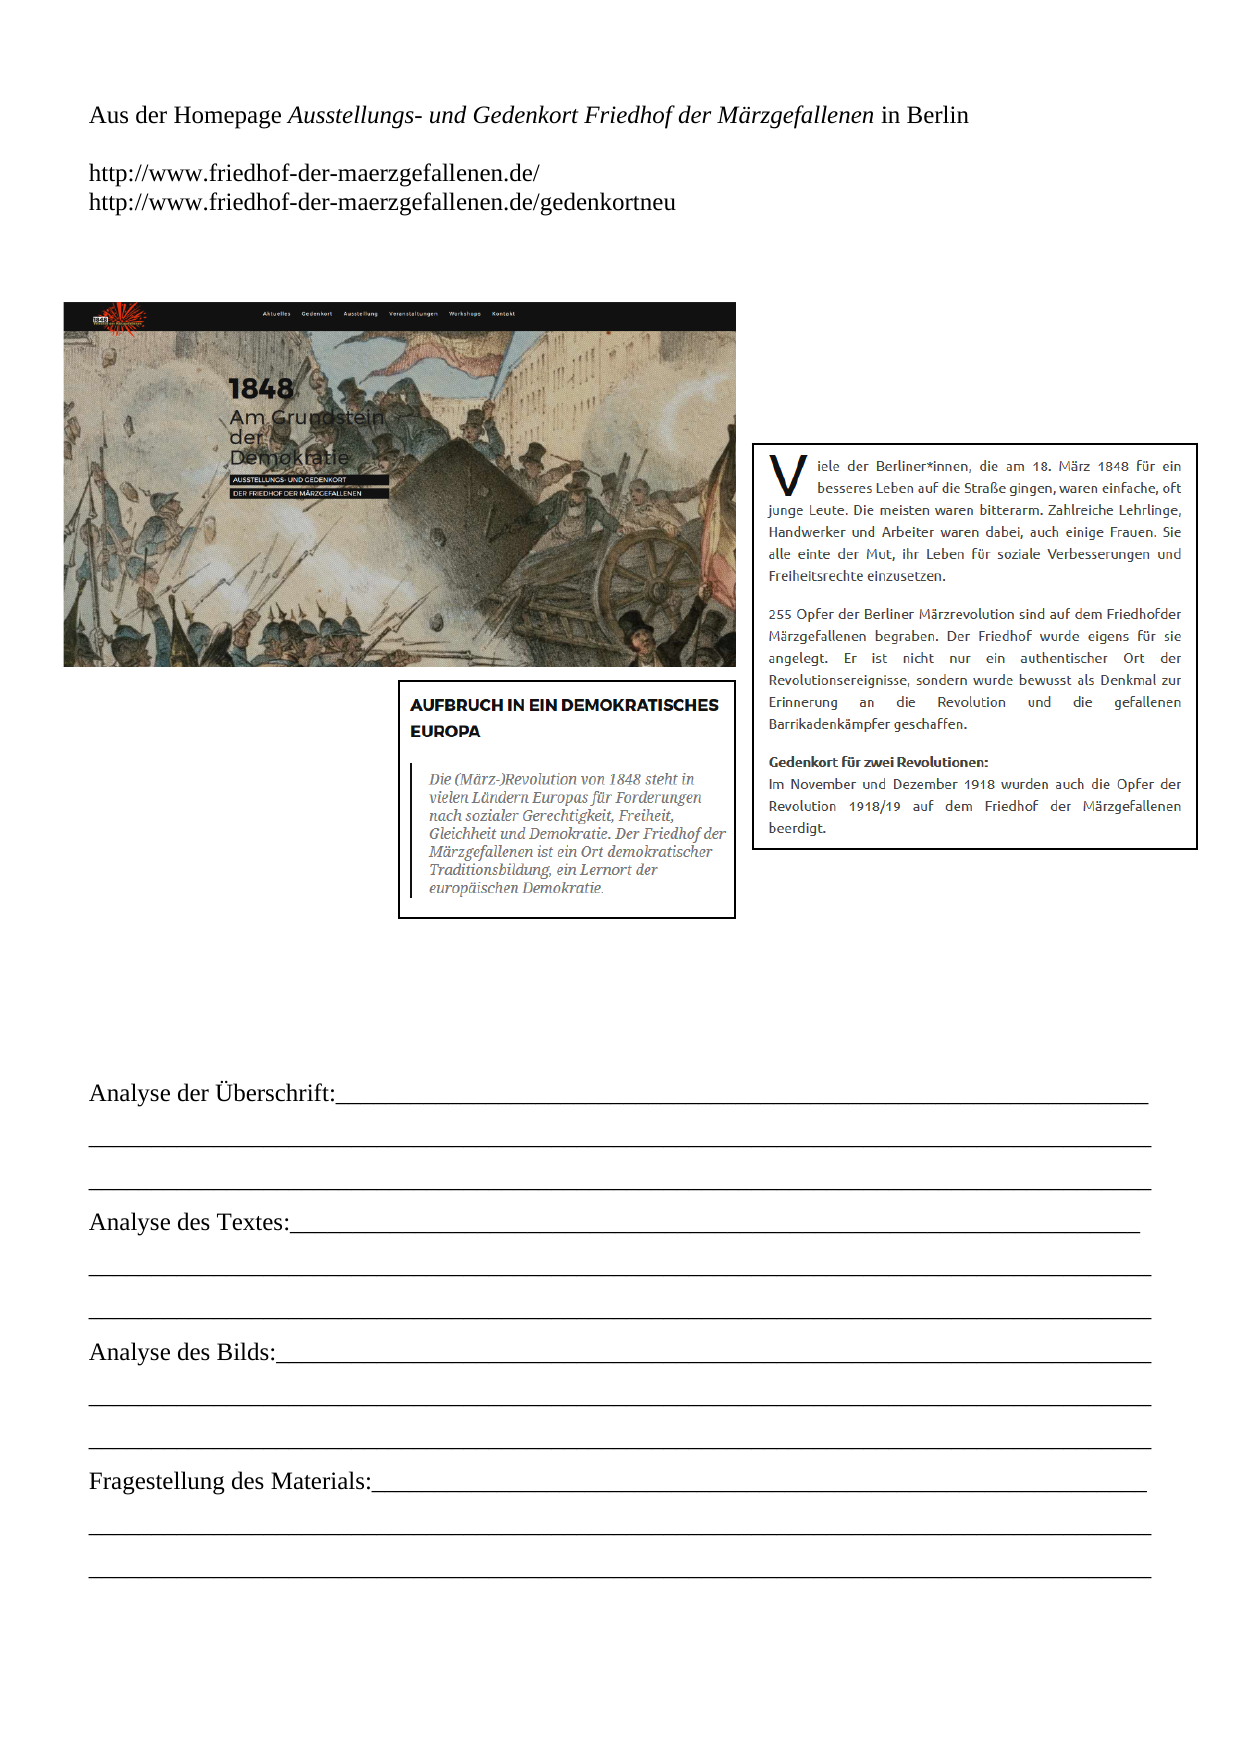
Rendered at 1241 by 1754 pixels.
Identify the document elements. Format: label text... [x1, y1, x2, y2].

picture [754, 445, 1196, 848]
picture [400, 682, 734, 917]
text _____________________________________________________________________________________ [89, 1509, 1152, 1538]
text Aus der Homepage Ausstellungs- und Gedenkort Friedhof der Märzgefallenen in Berlin [89, 100, 1152, 129]
text Analyse der Überschrift:_________________________________________________________________ [89, 1078, 1152, 1107]
text _____________________________________________________________________________________ [89, 1121, 1152, 1150]
text _____________________________________________________________________________________ [89, 1293, 1152, 1322]
text _____________________________________________________________________________________ [89, 1552, 1152, 1581]
picture [63, 302, 736, 667]
text _____________________________________________________________________________________ [89, 1250, 1152, 1279]
text Analyse des Bilds:______________________________________________________________________ [89, 1337, 1152, 1365]
text http://www.friedhof-der-maerzgefallenen.de/gedenkortneu [89, 187, 1152, 215]
text http://www.friedhof-der-maerzgefallenen.de/ [89, 158, 1152, 187]
text _____________________________________________________________________________________ [89, 1164, 1152, 1193]
text _____________________________________________________________________________________ [89, 1423, 1152, 1452]
text Analyse des Textes:____________________________________________________________________ [89, 1207, 1152, 1236]
text _____________________________________________________________________________________ [89, 1380, 1152, 1408]
text Fragestellung des Materials:______________________________________________________________ [89, 1466, 1152, 1495]
